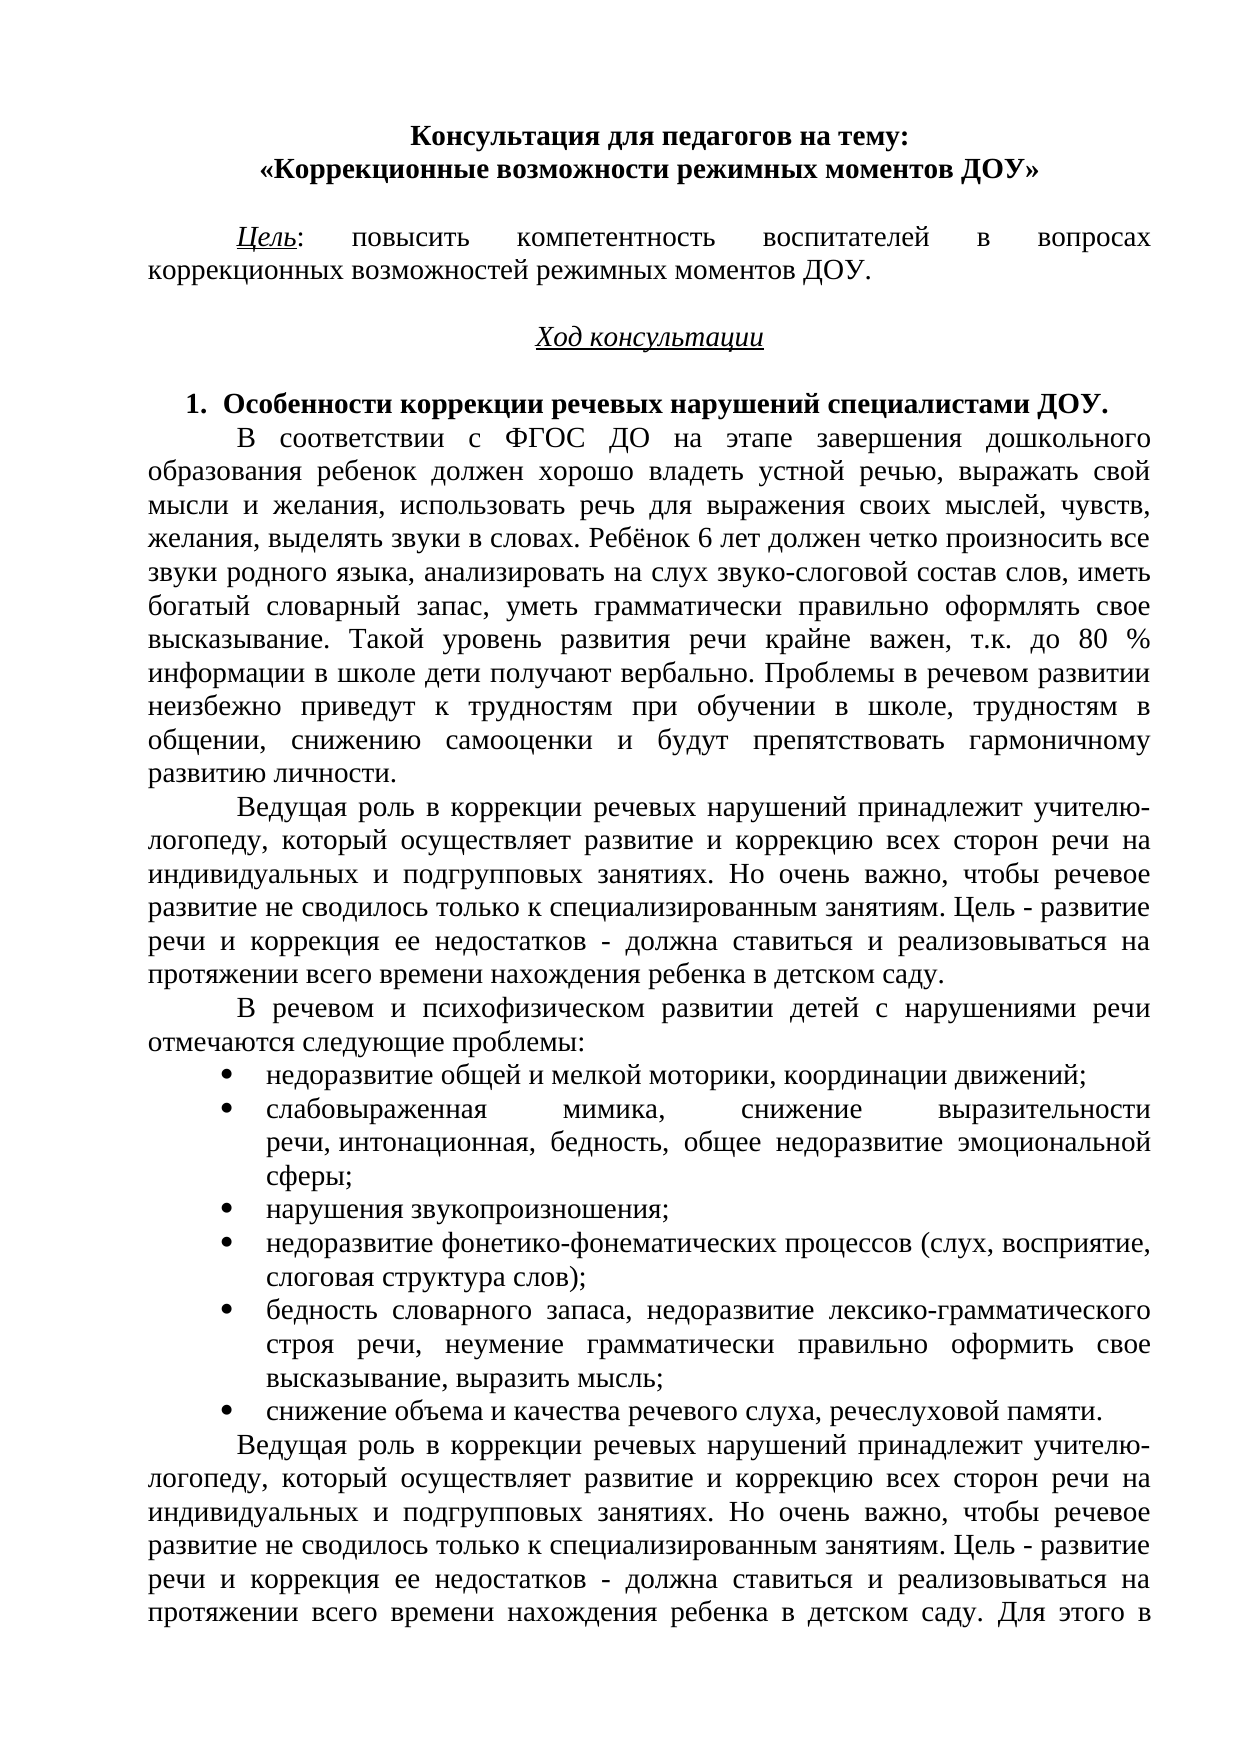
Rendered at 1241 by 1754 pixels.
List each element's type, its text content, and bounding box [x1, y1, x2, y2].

text В речевом и психофизическом развитии детей с нарушениями речи отмечаются следующие проблемы: [148, 990, 1152, 1057]
text Ведущая роль в коррекции речевых нарушений принадлежит учителю-логопеду, который осуществляет развитие и коррекцию всех сторон речи на индивидуальных и подгрупповых занятиях. Но очень важно, чтобы речевое развитие не сводилось только к специализированным занятиям. Цель - развитие речи и коррекция ее недостатков - должна ставиться и реализовываться на протяжении всего времени нахождения ребенка в детском саду. [148, 789, 1152, 990]
list снижение объема и качества речевого слуха, речеслуховой памяти. [222, 1393, 1152, 1427]
list Особенности коррекции речевых нарушений специалистами ДОУ. [185, 386, 1152, 420]
list бедность словарного запаса, недоразвитие лексико-грамматического строя речи, неумение грамматически правильно оформить свое высказывание, выразить мысль; [222, 1292, 1152, 1393]
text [148, 1427, 1152, 1628]
list недоразвитие фонетико-фонематических процессов (слух, восприятие, слоговая структура слов); [222, 1225, 1152, 1292]
text Консультация для педагогов на тему: [148, 118, 1152, 152]
text «Коррекционные возможности режимных моментов ДОУ» [148, 152, 1152, 185]
list слабовыраженная мимика, снижение выразительности речи, интонационная, бедность, общее недоразвитие эмоциональной сферы; [222, 1091, 1152, 1192]
text Цель: повысить компетентность воспитателей в вопросах коррекционных возможностей режимных моментов ДОУ. [148, 219, 1152, 286]
list нарушения звукопроизношения; [222, 1192, 1152, 1225]
text В соответствии с ФГОС ДО на этапе завершения дошкольного образования ребенок должен хорошо владеть устной речью, выражать свой мысли и желания, использовать речь для выражения своих мыслей, чувств, желания, выделять звуки в словах. Ребёнок 6 лет должен четко произносить все звуки родного языка, анализировать на слух звуко-слоговой состав слов, иметь богатый словарный запас, уметь грамматически правильно оформлять свое высказывание. Такой уровень развития речи крайне важен, т.к. до 80 % информации в школе дети получают вербально. Проблемы в речевом развитии неизбежно приведут к трудностям при обучении в школе, трудностям в общении, снижению самооценки и будут препятствовать гармоничному развитию личности. [148, 420, 1152, 789]
list недоразвитие общей и мелкой моторики, координации движений; [222, 1057, 1152, 1091]
text Ход консультации [148, 319, 1152, 353]
